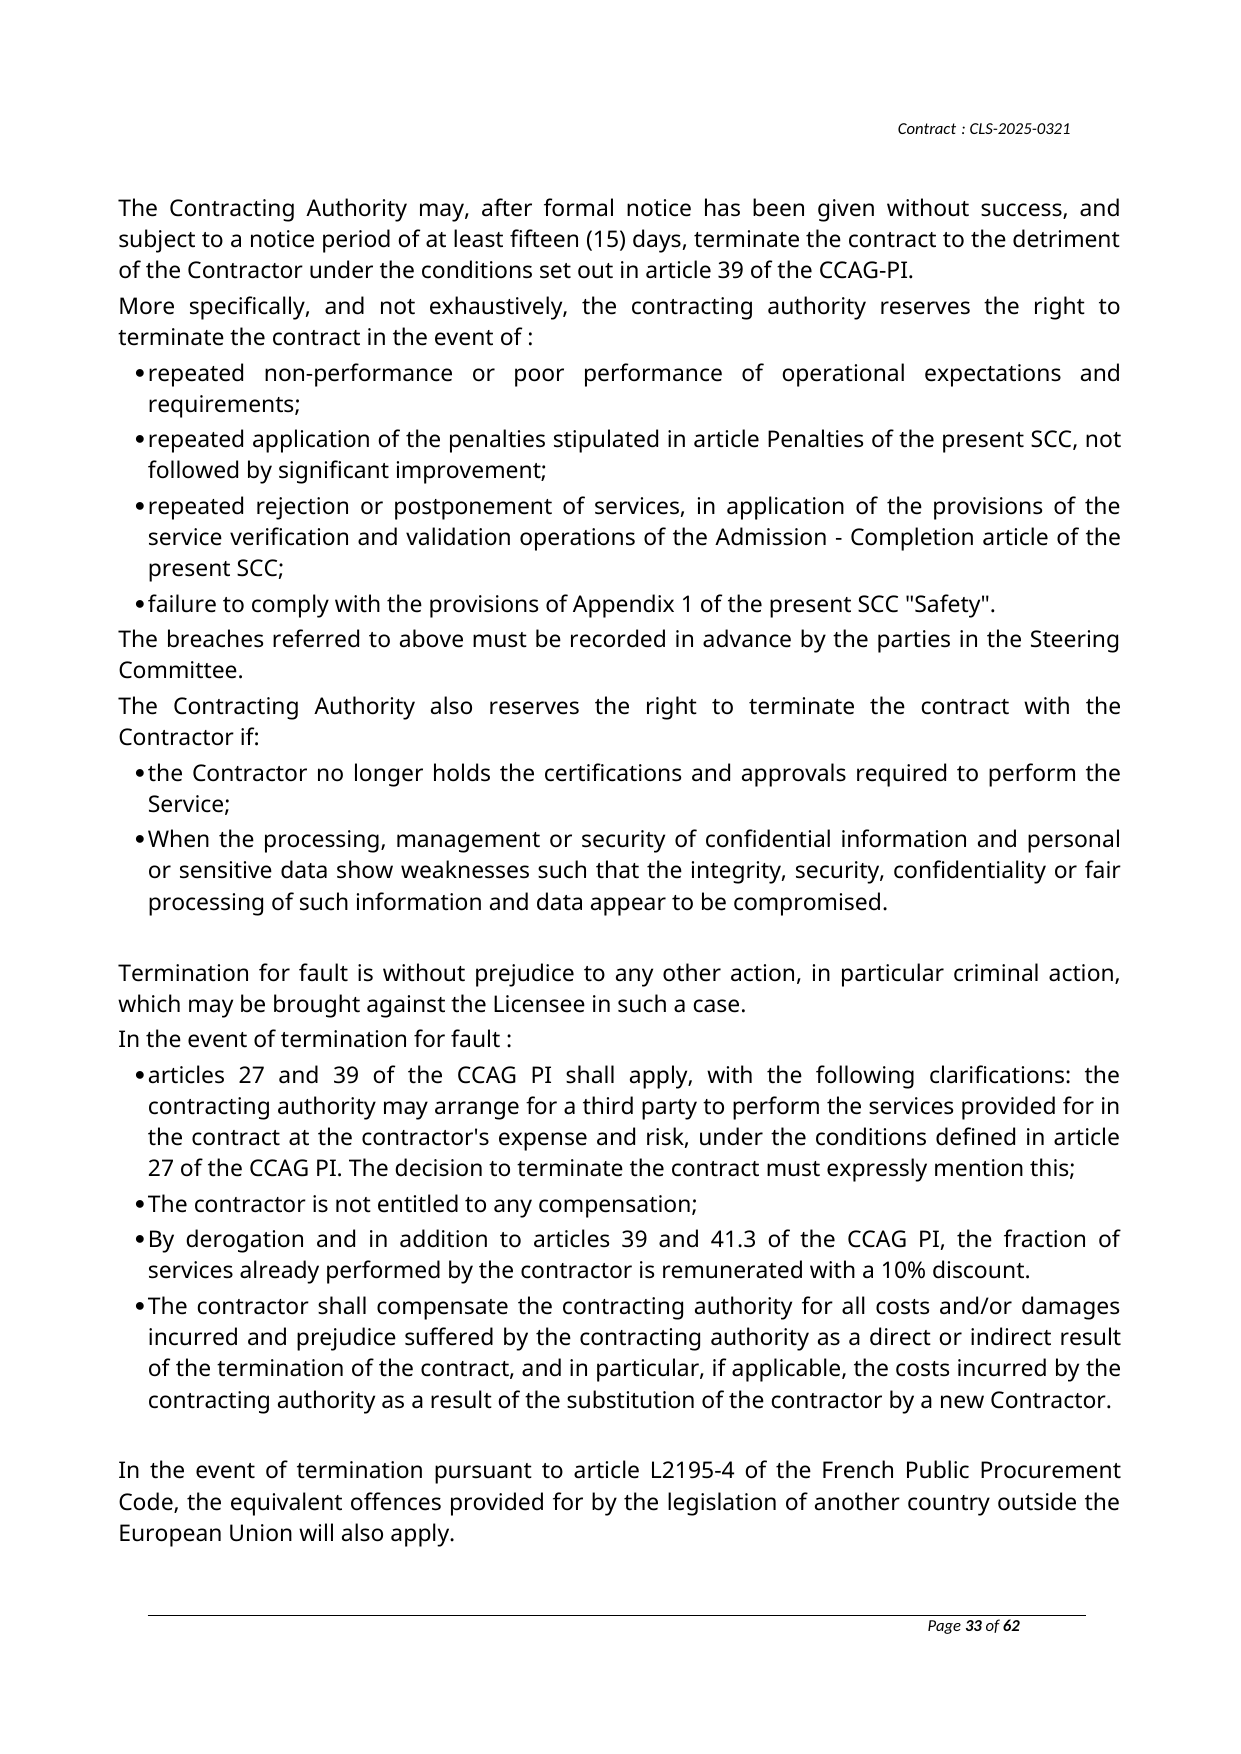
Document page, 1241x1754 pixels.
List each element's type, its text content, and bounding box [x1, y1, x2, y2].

list failure to comply with the provisions of Appendix 1 of the present SCC "Safety". [136, 588, 1122, 619]
list The contractor is not entitled to any compensation; [136, 1188, 1122, 1219]
text More specifically, and not exhaustively, the contracting authority reserves the right to terminate the contract in the event of : [118, 290, 1122, 352]
text In the event of termination for fault : [118, 1023, 1122, 1054]
list By derogation and in addition to articles 39 and 41.3 of the CCAG PI, the fraction of services already performed by the contractor is remunerated with a 10% discount. [136, 1223, 1122, 1286]
list articles 27 and 39 of the CCAG PI shall apply, with the following clarifications: the contracting authority may arrange for a third party to perform the services provided for in the contract at the contractor's expense and risk, under the conditions defined in article 27 of the CCAG PI. The decision to terminate the contract must expressly mention this; [136, 1059, 1122, 1184]
list repeated non-performance or poor performance of operational expectations and requirements; [136, 357, 1122, 419]
text The breaches referred to above must be recorded in advance by the parties in the Steering Committee. [118, 623, 1122, 686]
text The Contracting Authority also reserves the right to terminate the contract with the Contractor if: [118, 690, 1122, 752]
text In the event of termination pursuant to article L2195-4 of the French Public Procurement Code, the equivalent offences provided for by the legislation of another country outside the European Union will also apply. [118, 1454, 1122, 1548]
text The Contracting Authority may, after formal notice has been given without success, and subject to a notice period of at least fifteen (15) days, terminate the contract to the detriment of the Contractor under the conditions set out in article 39 of the CCAG-PI. [118, 192, 1122, 286]
list the Contractor no longer holds the certifications and approvals required to perform the Service; [136, 757, 1122, 819]
list repeated application of the penalties stipulated in article Penalties of the present SCC, not followed by significant improvement; [136, 423, 1122, 486]
list The contractor shall compensate the contracting authority for all costs and/or damages incurred and prejudice suffered by the contracting authority as a direct or indirect result of the termination of the contract, and in particular, if applicable, the costs incurred by the contracting authority as a result of the substitution of the contractor by a new Contractor. [136, 1290, 1122, 1415]
list repeated rejection or postponement of services, in application of the provisions of the service verification and validation operations of the Admission - Completion article of the present SCC; [136, 490, 1122, 584]
list When the processing, management or security of confidential information and personal or sensitive data show weaknesses such that the integrity, security, confidentiality or fair processing of such information and data appear to be compromised. [136, 823, 1122, 917]
text Termination for fault is without prejudice to any other action, in particular criminal action, which may be brought against the Licensee in such a case. [118, 957, 1122, 1019]
